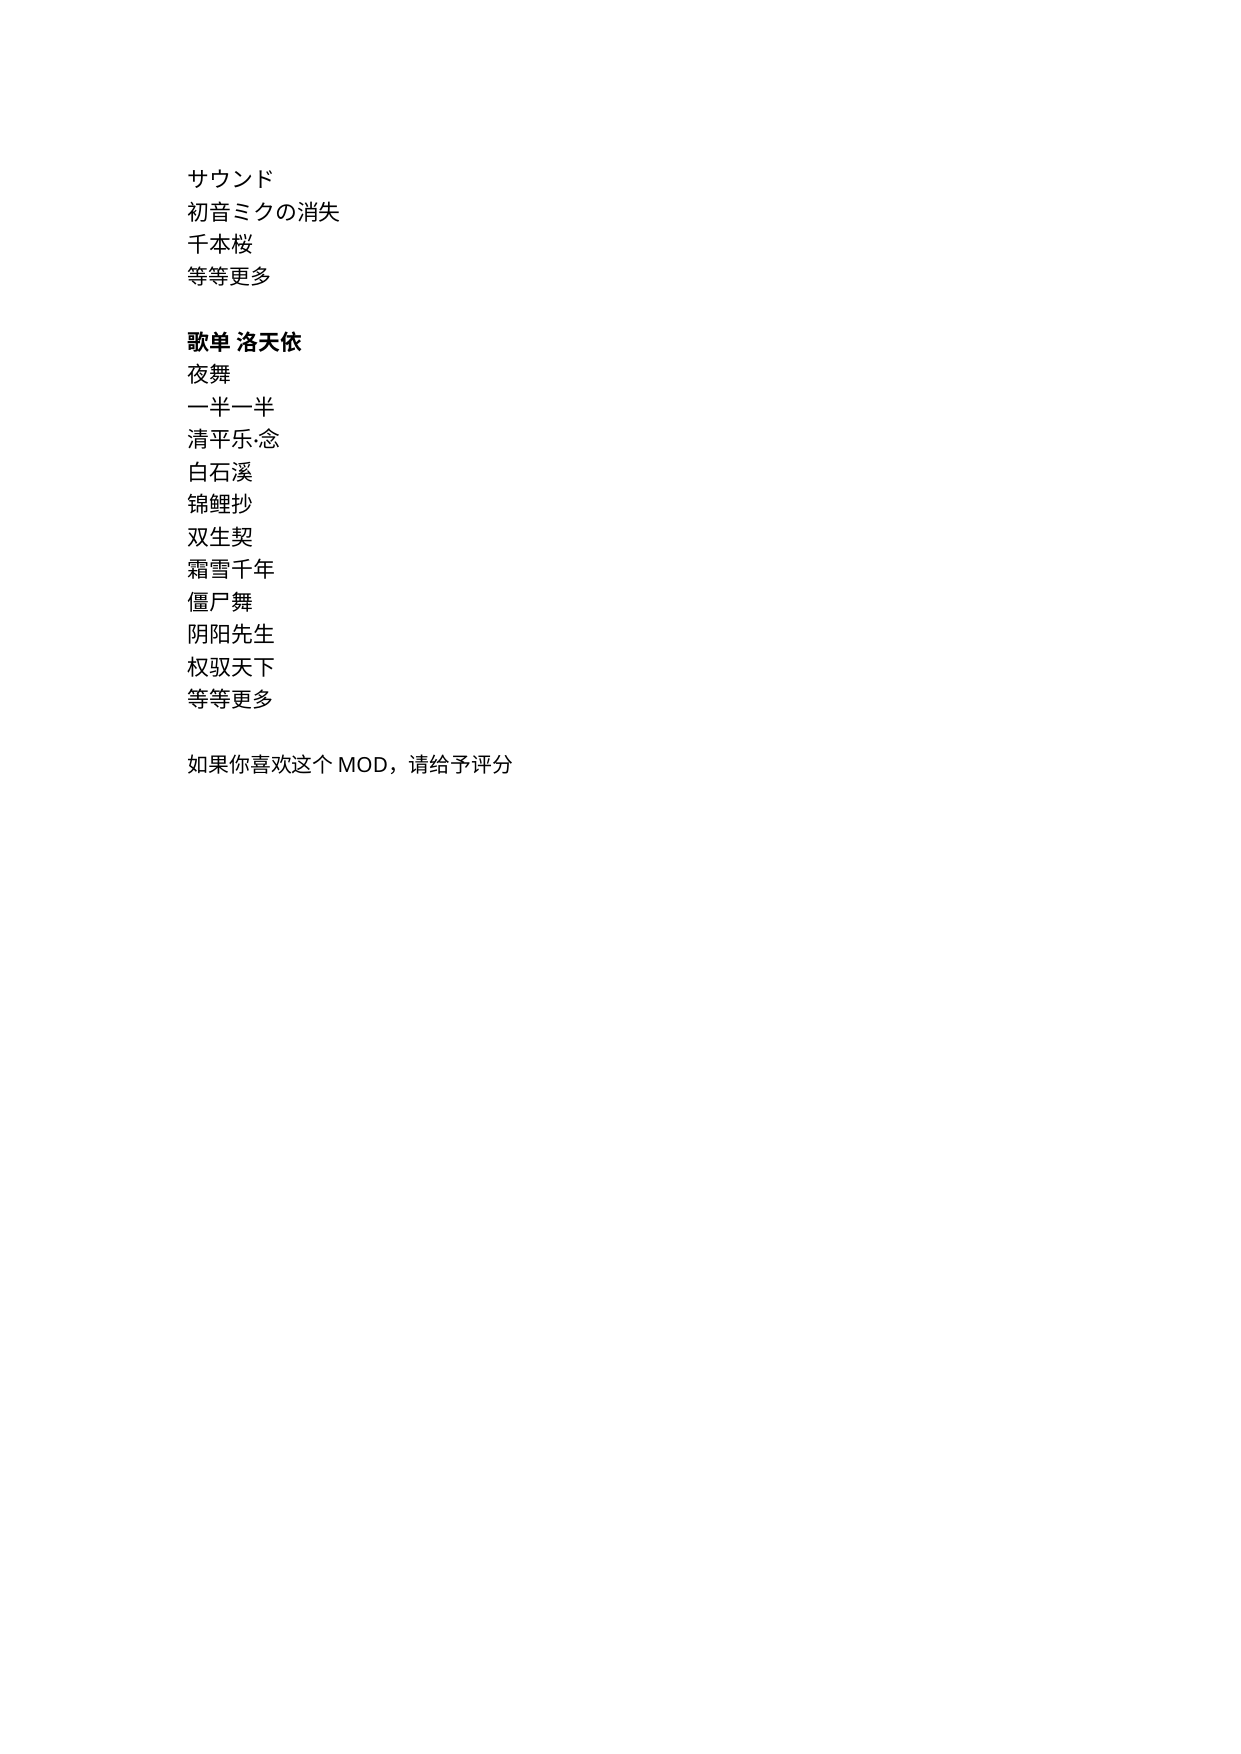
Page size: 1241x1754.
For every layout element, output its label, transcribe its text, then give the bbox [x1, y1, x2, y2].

text 一半一半 [187, 389, 1053, 422]
text サウンド [187, 162, 1053, 194]
text 千本桜 [187, 227, 1053, 259]
text 锦鲤抄 [187, 487, 1053, 519]
text 权驭天下 [187, 649, 1053, 682]
text 白石溪 [187, 454, 1053, 487]
text 阴阳先生 [187, 617, 1053, 649]
text 等等更多 [187, 259, 1053, 292]
text 如果你喜欢这个MOD，请给予评分 [187, 747, 1053, 779]
text 夜舞 [187, 357, 1053, 389]
text 清平乐·念 [187, 422, 1053, 454]
text 双生契 [187, 519, 1053, 552]
text 等等更多 [187, 682, 1053, 714]
text 歌单 洛天依 [187, 324, 1053, 357]
text 初音ミクの消失 [187, 194, 1053, 227]
text 僵尸舞 [187, 584, 1053, 617]
text 霜雪千年 [187, 552, 1053, 584]
